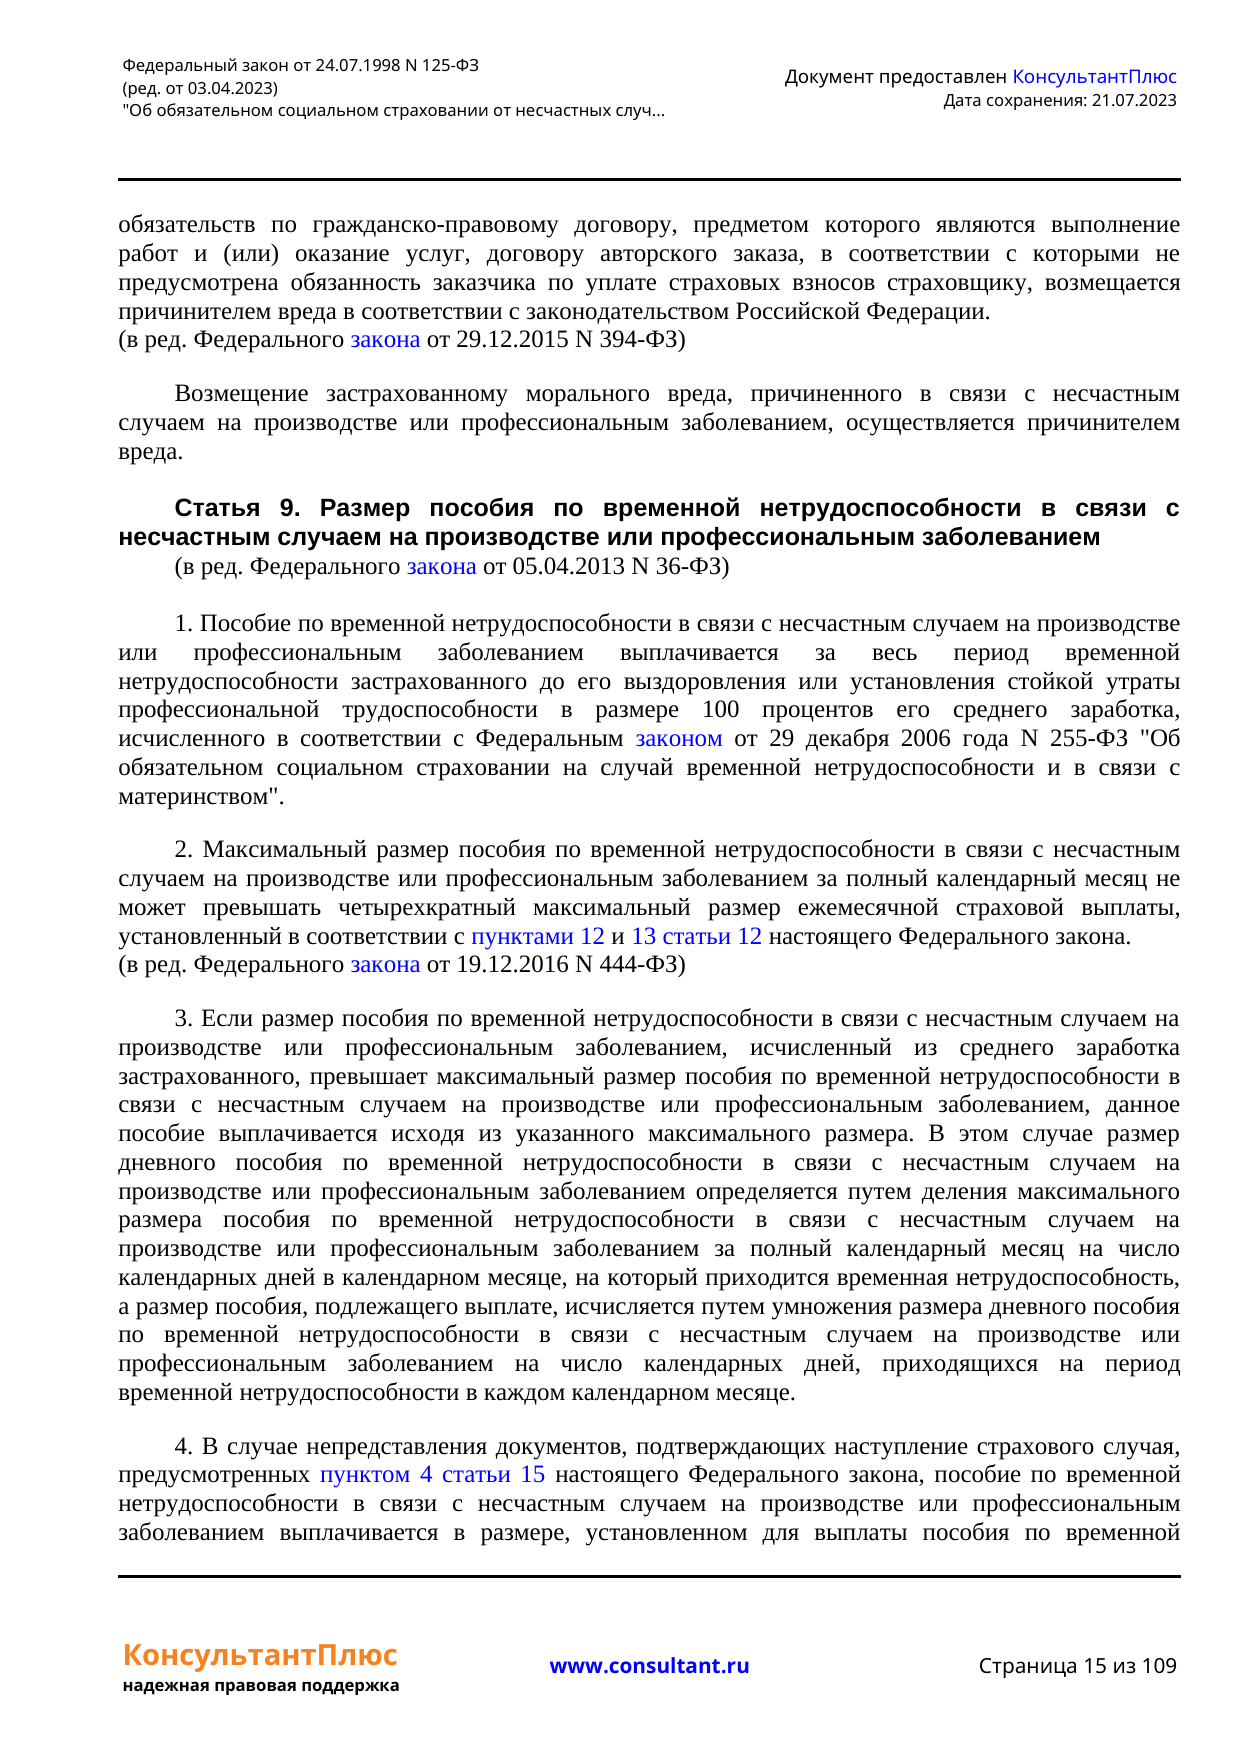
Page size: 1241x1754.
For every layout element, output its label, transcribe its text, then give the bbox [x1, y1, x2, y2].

text Возмещение застрахованному морального вреда, причиненного в связи с несчастным случаем на производстве или профессиональным заболеванием, осуществляется причинителем вреда. [118, 378, 1181, 464]
text (в ред. Федерального закона от 19.12.2016 N 444-ФЗ) [118, 949, 1181, 978]
text (в ред. Федерального закона от 29.12.2015 N 394-ФЗ) [118, 324, 1181, 353]
text (в ред. Федерального закона от 05.04.2013 N 36-ФЗ) [118, 551, 1181, 579]
text 3. Если размер пособия по временной нетрудоспособности в связи с несчастным случаем на производстве или профессиональным заболеванием, исчисленный из среднего заработка застрахованного, превышает максимальный размер пособия по временной нетрудоспособности в связи с несчастным случаем на производстве или профессиональным заболеванием, данное пособие выплачивается исходя из указанного максимального размера. В этом случае размер дневного пособия по временной нетрудоспособности в связи с несчастным случаем на производстве или профессиональным заболеванием определяется путем деления максимального размера пособия по временной нетрудоспособности в связи с несчастным случаем на производстве или профессиональным заболеванием за полный календарный месяц на число календарных дней в календарном месяце, на который приходится временная нетрудоспособность, а размер пособия, подлежащего выплате, исчисляется путем умножения размера дневного пособия по временной нетрудоспособности в связи с несчастным случаем на производстве или профессиональным заболеванием на число календарных дней, приходящихся на период временной нетрудоспособности в каждом календарном месяце. [118, 1003, 1181, 1406]
title Статья 9. Размер пособия по временной нетрудоспособности в связи с несчастным случаем на производстве или профессиональным заболеванием [118, 493, 1181, 551]
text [118, 1431, 1181, 1546]
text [118, 209, 1181, 324]
text 2. Максимальный размер пособия по временной нетрудоспособности в связи с несчастным случаем на производстве или профессиональным заболеванием за полный календарный месяц не может превышать четырехкратный максимальный размер ежемесячной страховой выплаты, установленный в соответствии с пунктами 12 и 13 статьи 12 настоящего Федерального закона. [118, 834, 1181, 949]
text 1. Пособие по временной нетрудоспособности в связи с несчастным случаем на производстве или профессиональным заболеванием выплачивается за весь период временной нетрудоспособности застрахованного до его выздоровления или установления стойкой утраты профессиональной трудоспособности в размере 100 процентов его среднего заработка, исчисленного в соответствии с Федеральным законом от 29 декабря 2006 года N 255-ФЗ "Об обязательном социальном страховании на случай временной нетрудоспособности и в связи с материнством". [118, 608, 1181, 809]
